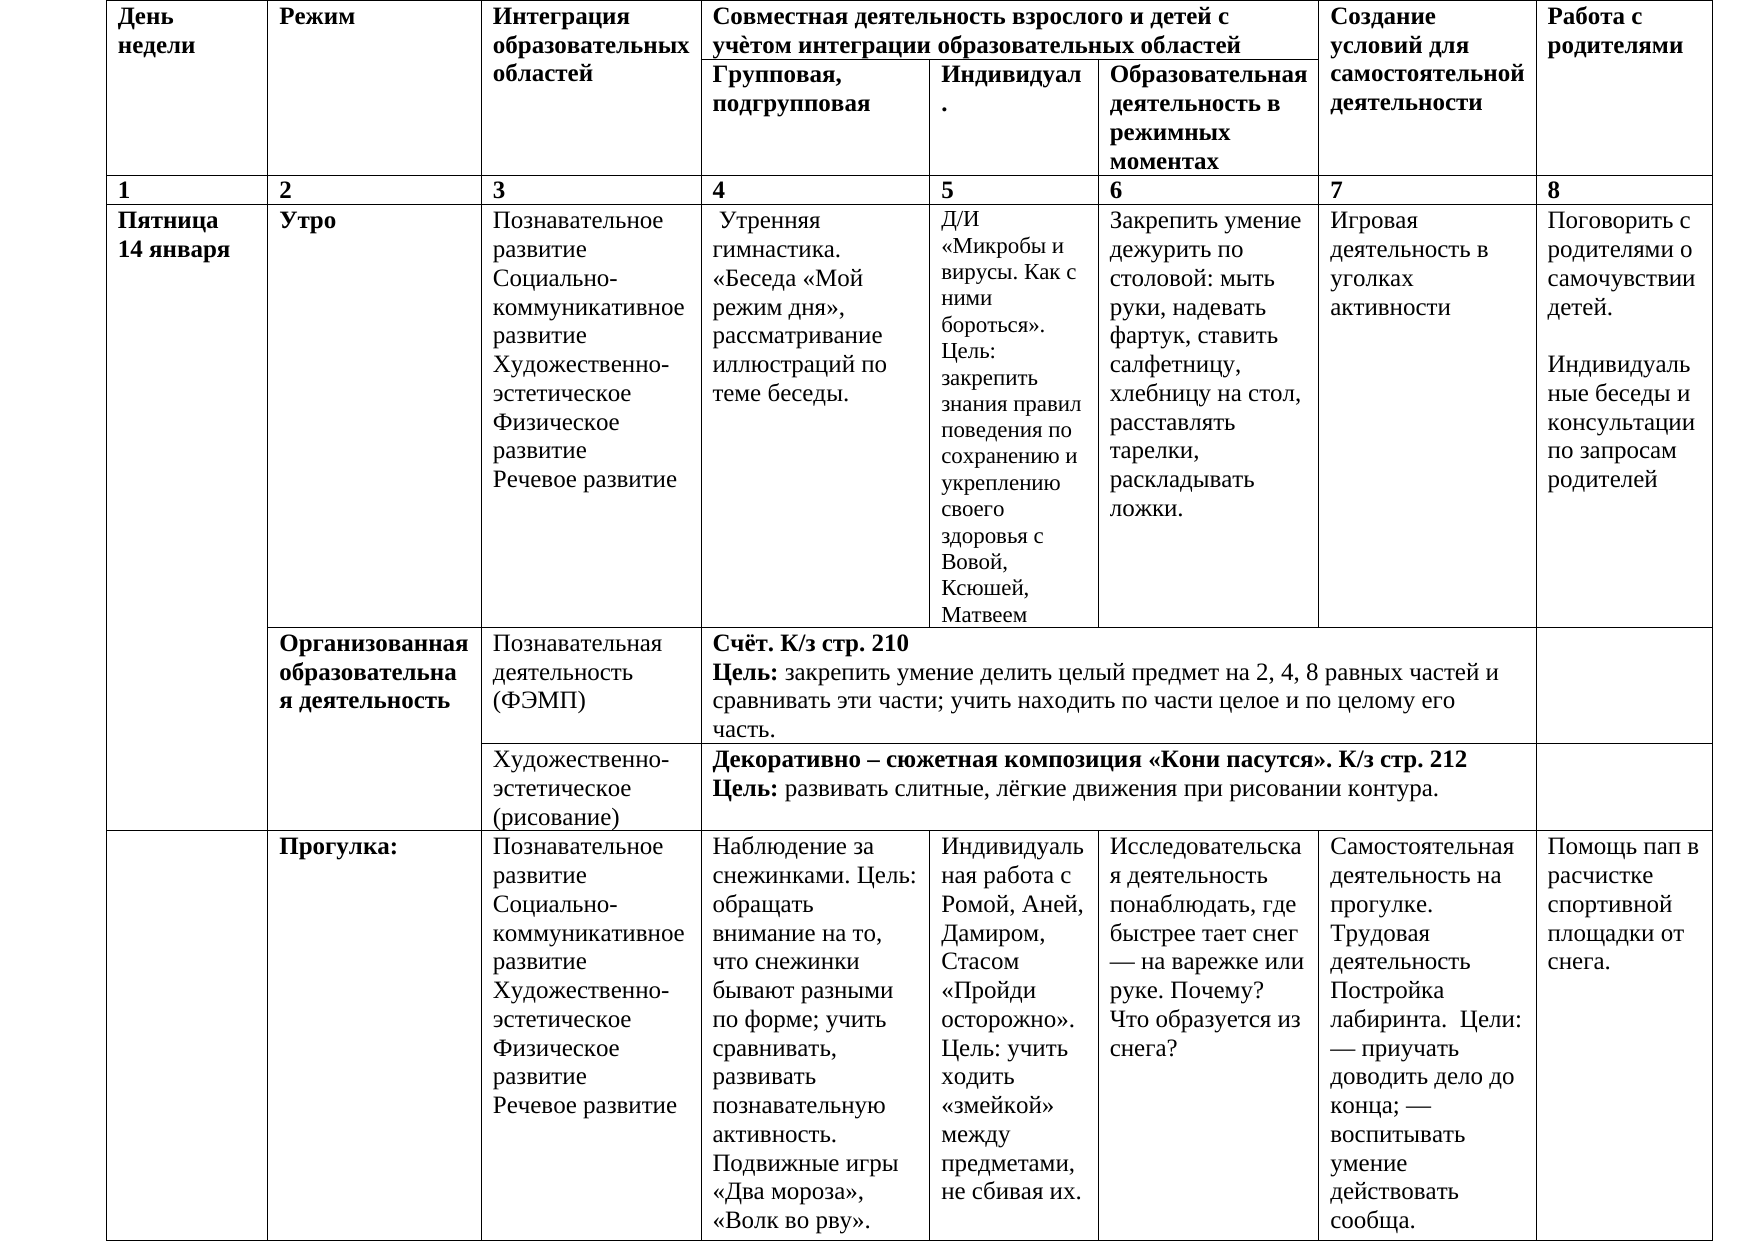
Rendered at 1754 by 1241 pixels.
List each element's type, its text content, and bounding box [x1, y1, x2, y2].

table_cell Образовательная деятельность в режимных моментах [1099, 60, 1318, 174]
table_header Работа с родителями [1537, 1, 1712, 174]
table_cell Познавательная деятельность (ФЭМП) [482, 628, 701, 743]
table_cell [107, 831, 267, 1240]
table_cell 4 [702, 176, 929, 204]
table_cell 3 [482, 176, 701, 204]
table_cell Счёт. К/з стр. 210 Цель: закрепить умение делить целый предмет на 2, 4, 8 равных частей и сравнивать эти части; учить находить по части целое и по целому его часть. [702, 628, 1536, 743]
table_header Создание условий для самостоятельной деятельности [1319, 1, 1536, 174]
table_cell 2 [268, 176, 481, 204]
table_cell Поговорить с родителями о самочувствии детей. Индивидуальные беседы и консультации по запросам родителей [1537, 205, 1712, 627]
table_cell Помощь пап в расчистке спортивной площадки от снега. [1537, 831, 1712, 1240]
table_header Режим [268, 1, 481, 174]
table_cell Индивидуальная работа с Ромой, Аней, Дамиром, Стасом «Пройди осторожно». Цель: учить ходить «змейкой» между предметами, не сбивая их. [930, 831, 1098, 1240]
table_cell 6 [1099, 176, 1318, 204]
table_cell Самостоятельная деятельность на прогулке. Трудовая деятельность Постройка лабиринта. Цели: — приучать доводить дело до конца; —воспитывать умение действовать сообща. [1319, 831, 1536, 1240]
table_cell Утренняя гимнастика. «Беседа «Мой режим дня», рассматривание иллюстраций по теме беседы. [702, 205, 929, 627]
table_cell Познавательное развитие Социально-коммуникативное развитие Художественно-эстетическое Физическое развитие Речевое развитие [482, 831, 701, 1240]
table_cell Закрепить умение дежурить по столовой: мыть руки, надевать фартук, ставить салфетницу, хлебницу на стол, расставлять тарелки, раскладывать ложки. [1099, 205, 1318, 627]
table_cell Познавательное развитие Социально-коммуникативное развитие Художественно-эстетическое Физическое развитие Речевое развитие [482, 205, 701, 627]
table_cell Организованная образовательная деятельность [268, 628, 481, 830]
table_cell 7 [1319, 176, 1536, 204]
table_cell [1537, 744, 1712, 830]
table_cell Исследовательская деятельность понаблюдать, где быстрее тает снег — на варежке или руке. Почему? Что образуется из снега? [1099, 831, 1318, 1240]
table_header Совместная деятельность взрослого и детей с учѐтом интеграции образовательных областей [702, 1, 1318, 58]
table_cell 8 [1537, 176, 1712, 204]
table_cell 5 [930, 176, 1098, 204]
table_cell Индивидуал. [930, 60, 1098, 174]
table_cell Утро [268, 205, 481, 627]
table_cell 1 [107, 176, 267, 204]
table_cell [1537, 628, 1712, 743]
table_cell Пятница 14 января [107, 205, 267, 830]
table_cell Декоративно – сюжетная композиция «Кони пасутся». К/з стр. 212 Цель: развивать слитные, лёгкие движения при рисовании контура. [702, 744, 1536, 830]
table_cell Художественно-эстетическое (рисование) [482, 744, 701, 830]
table_cell Групповая, подгрупповая [702, 60, 929, 174]
table_header День недели [107, 1, 267, 174]
table_cell Прогулка: [268, 831, 481, 1240]
table_cell Игровая деятельность в уголках активности [1319, 205, 1536, 627]
table_cell Наблюдение за снежинками. Цель: обращать внимание на то, что снежинки бывают разными по форме; учить сравнивать, развивать познавательную активность. Подвижные игры «Два мороза», «Волк во рву». [702, 831, 929, 1240]
table_cell Д/И «Микробы и вирусы. Как с ними бороться». Цель: закрепить знания правил поведения по сохранению и укреплению своего здоровья с Вовой, Ксюшей, Матвеем [930, 205, 1098, 627]
table_header Интеграция образовательных областей [482, 1, 701, 174]
